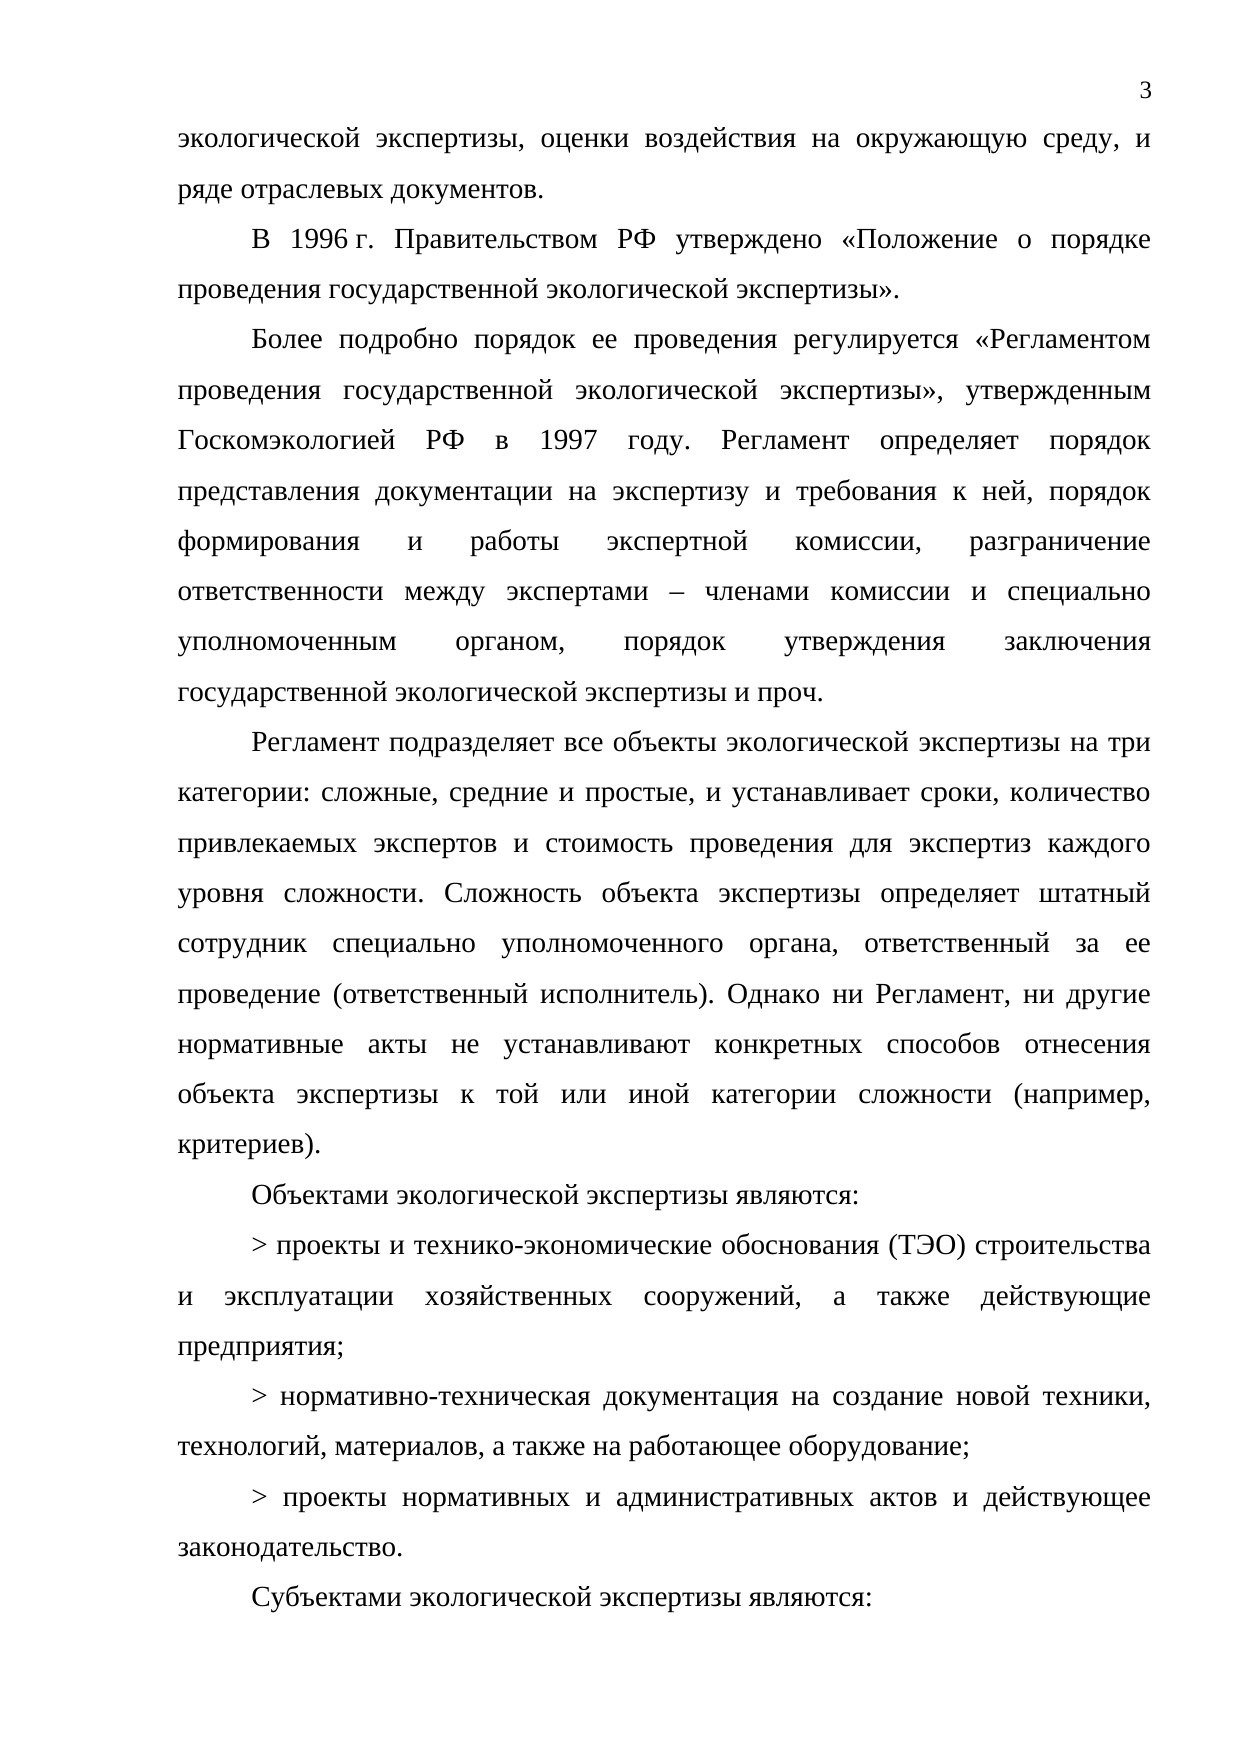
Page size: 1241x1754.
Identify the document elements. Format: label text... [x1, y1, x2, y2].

text > проекты и технико-экономические обоснования (ТЭО) строительства и эксплуатации хозяйственных сооружений, а также действующие предприятия; [177, 1227, 1152, 1361]
text Субъектами экологической экспертизы являются: [177, 1579, 1152, 1613]
text Более подробно порядок ее проведения регулируется «Регламентом проведения государственной экологической экспертизы», утвержденным Госкомэкологией РФ в 1997 году. Регламент определяет порядок представления документации на экспертизу и требования к ней, порядок формирования и работы экспертной комиссии, разграничение ответственности между экспертами – членами комиссии и специально уполномоченным органом, порядок утверждения заключения государственной экологической экспертизы и проч. [177, 322, 1152, 707]
text Объектами экологической экспертизы являются: [177, 1177, 1152, 1211]
text В 1996 г. Правительством РФ утверждено «Положение о порядке проведения государственной экологической экспертизы». [177, 221, 1152, 305]
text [177, 120, 1152, 204]
text Регламент подразделяет все объекты экологической экспертизы на три категории: сложные, средние и простые, и устанавливает сроки, количество привлекаемых экспертов и стоимость проведения для экспертиз каждого уровня сложности. Сложность объекта экспертизы определяет штатный сотрудник специально уполномоченного органа, ответственный за ее проведение (ответственный исполнитель). Однако ни Регламент, ни другие нормативные акты не устанавливают конкретных способов отнесения объекта экспертизы к той или иной категории сложности (например, критериев). [177, 724, 1152, 1160]
text > нормативно-техническая документация на создание новой техники, технологий, материалов, а также на работающее оборудование; [177, 1378, 1152, 1462]
text > проекты нормативных и административных актов и действующее законодательство. [177, 1479, 1152, 1563]
